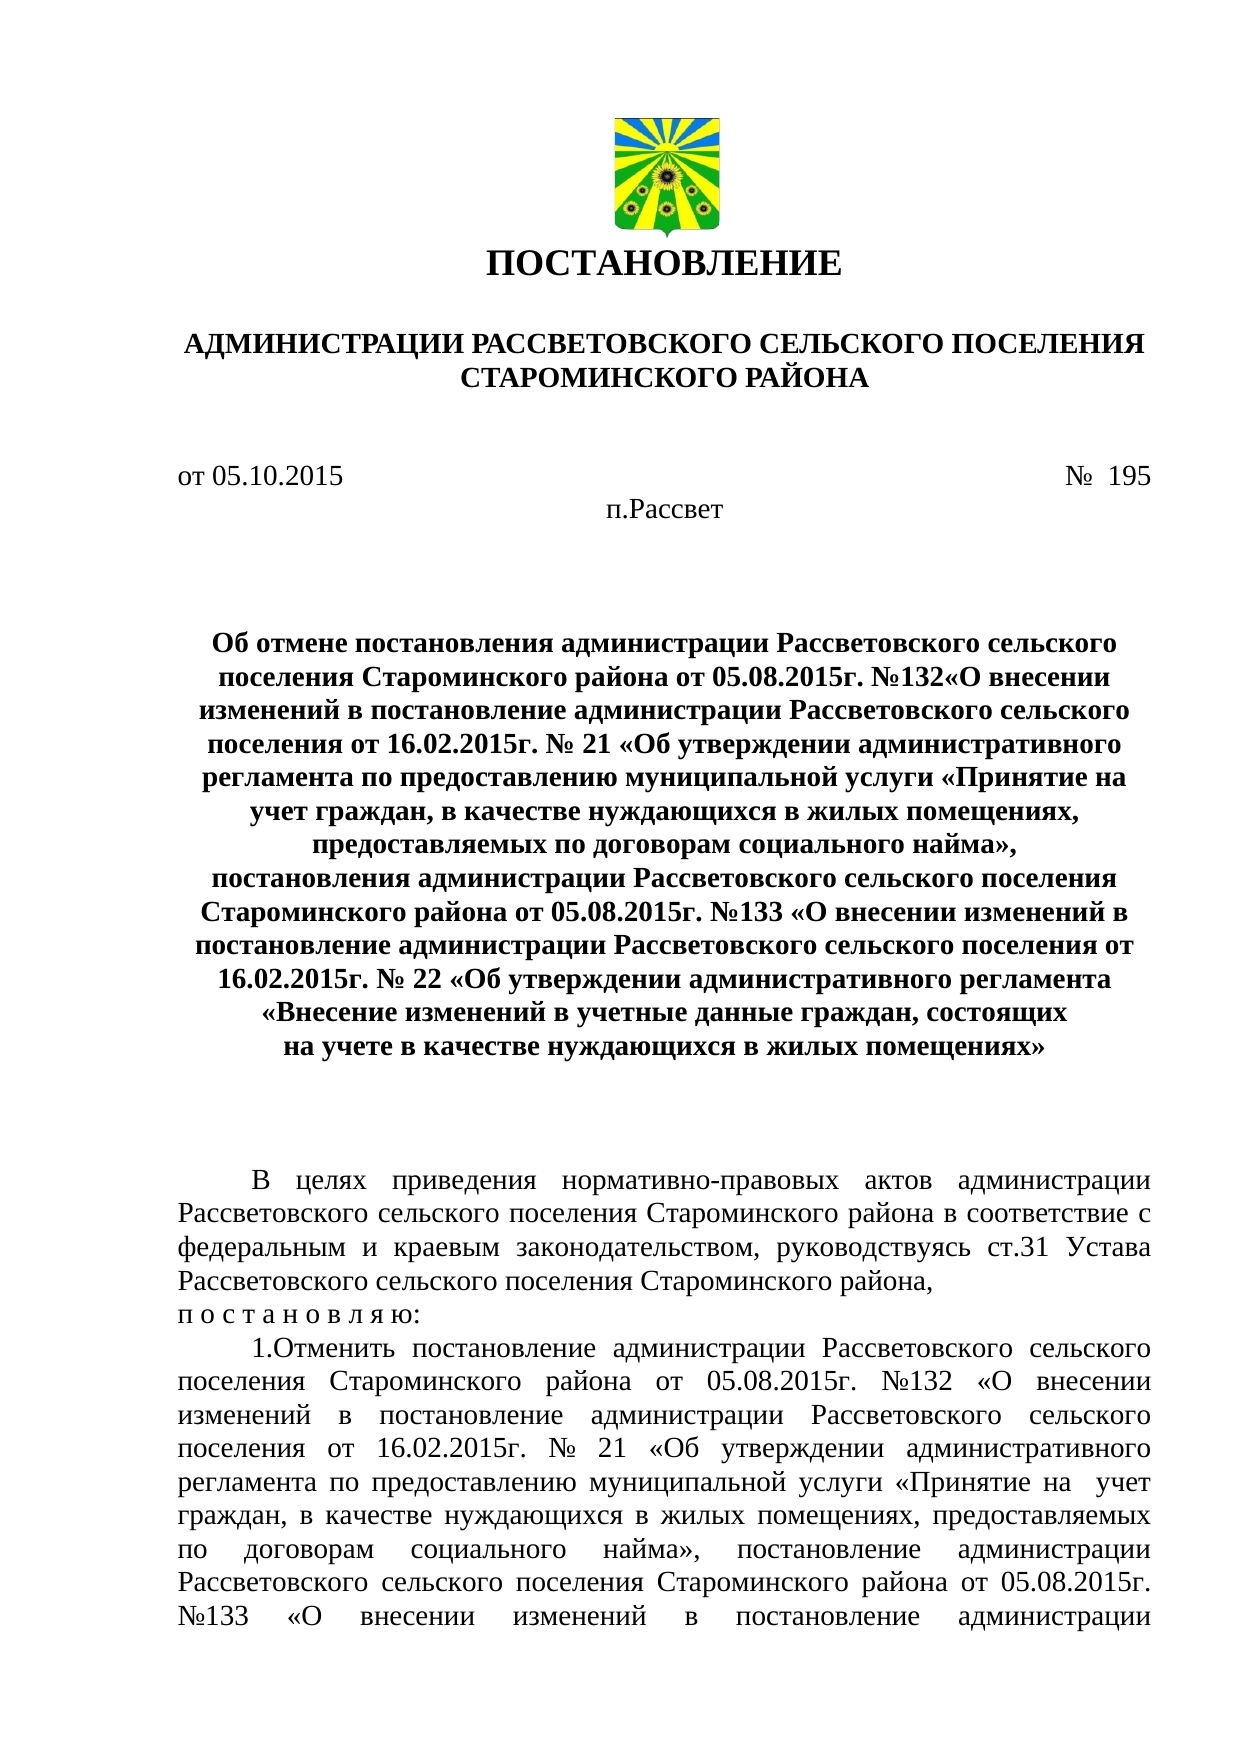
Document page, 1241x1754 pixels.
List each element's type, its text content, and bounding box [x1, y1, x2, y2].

subtitle ПОСТАНОВЛЕНИЕ [177, 240, 1152, 283]
text п.Рассвет [177, 491, 1152, 525]
picture [614, 118, 720, 240]
subtitle АДМИНИСТРАЦИИ РАССВЕТОВСКОГО СЕЛЬСКОГО ПОСЕЛЕНИЯ СТАРОМИНСКОГО РАЙОНА [177, 326, 1152, 393]
title Об отмене постановления администрации Рассветовского сельского поселения Староминского района от 05.08.2015г. №132«О внесении изменений в постановление администрации Рассветовского сельского поселения от 16.02.2015г. № 21 «Об утверждении административного регламента по предоставлению муниципальной услуги «Принятие на учет граждан, в качестве нуждающихся в жилых помещениях, предоставляемых по договорам социального найма», [177, 625, 1152, 860]
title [177, 1330, 1152, 1632]
title на учете в качестве нуждающихся в жилых помещениях» [177, 1028, 1152, 1061]
text В целях приведения нормативно-правовых актов администрации Рассветовского сельского поселения Староминского района в соответствие с федеральным и краевым законодательством, руководствуясь ст.31 Устава Рассветовского сельского поселения Староминского района, [177, 1162, 1152, 1296]
text от 05.10.2015 № 195 [177, 458, 1152, 491]
title постановления администрации Рассветовского сельского поселения Староминского района от 05.08.2015г. №133 «О внесении изменений в постановление администрации Рассветовского сельского поселения от 16.02.2015г. № 22 «Об утверждении административного регламента «Внесение изменений в учетные данные граждан, состоящих [177, 860, 1152, 1028]
text п о с т а н о в л я ю: [177, 1296, 1152, 1330]
